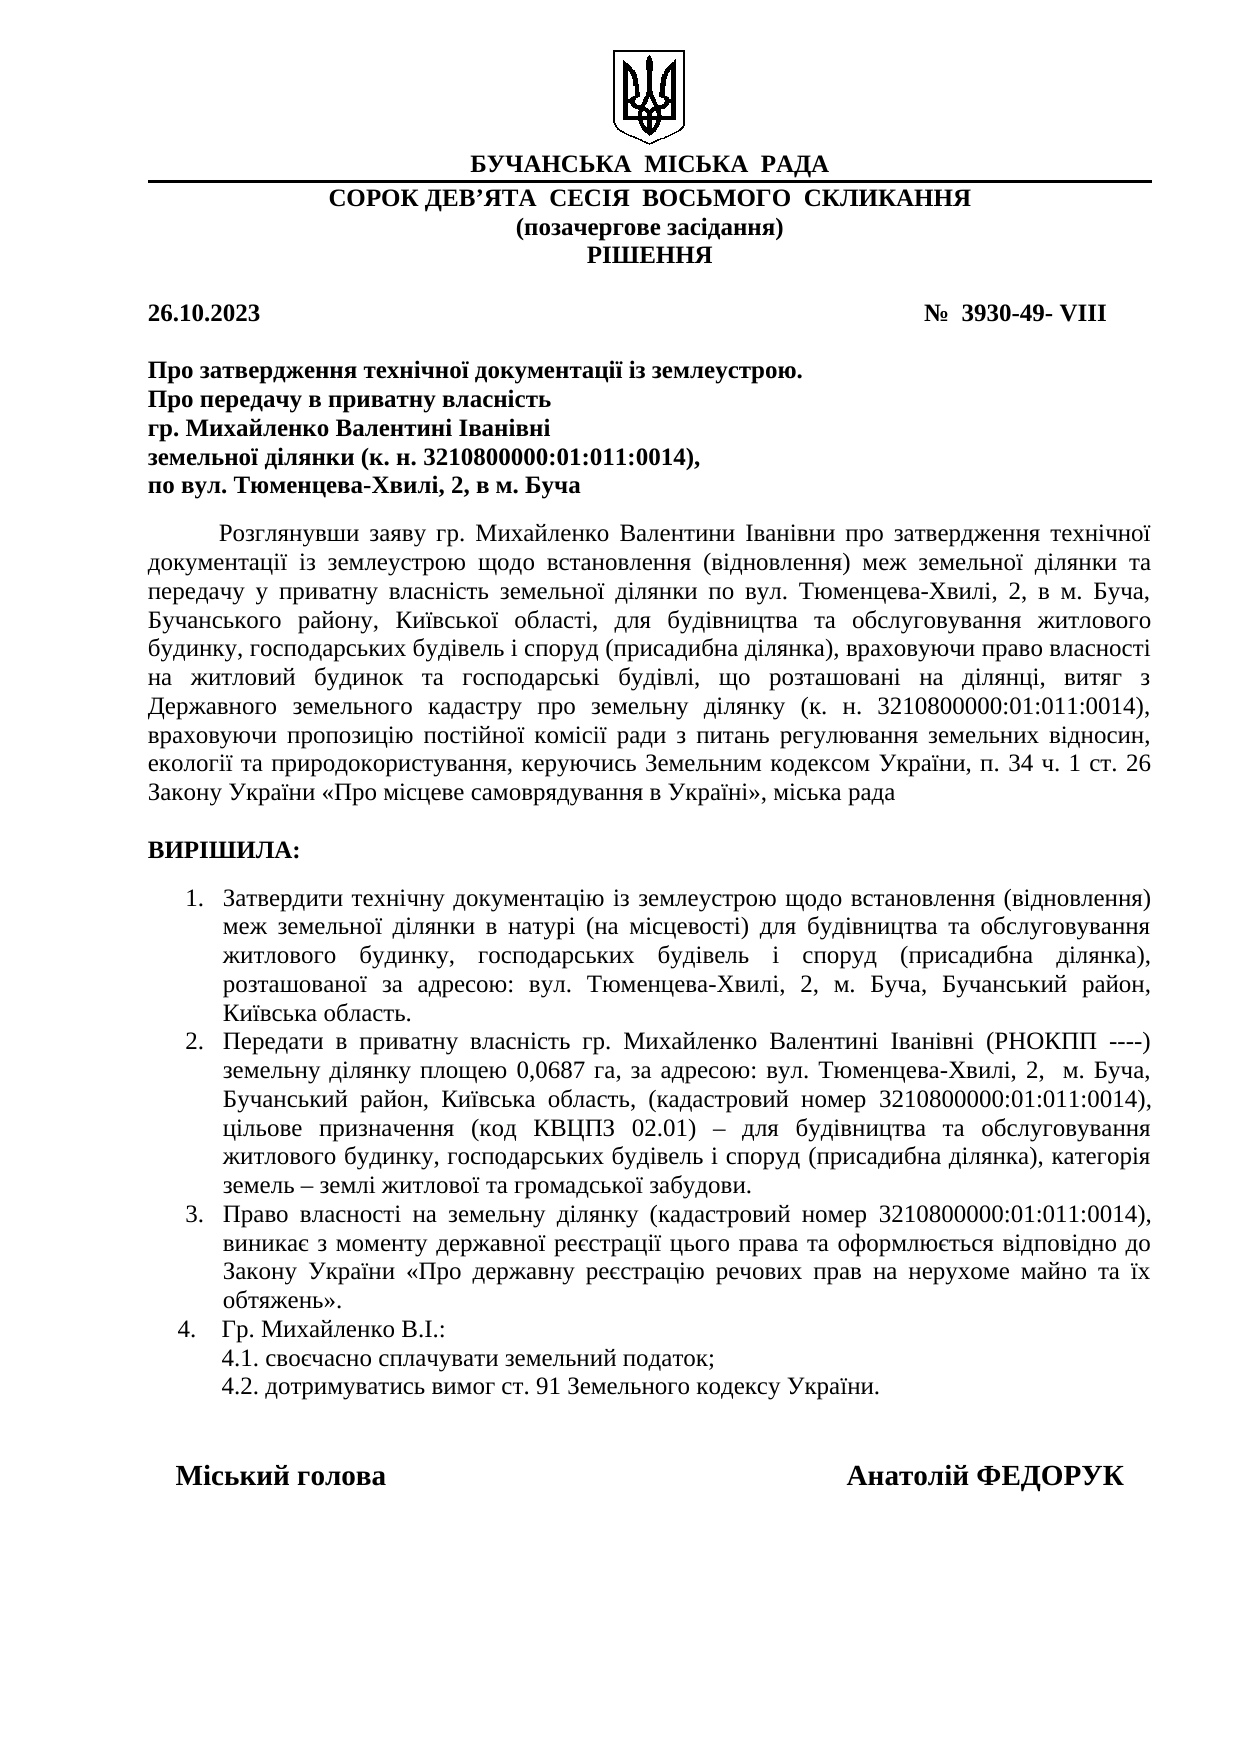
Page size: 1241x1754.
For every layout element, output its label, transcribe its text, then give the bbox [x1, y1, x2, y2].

text гр. Михайленко Валентині Іванівні [148, 413, 1152, 442]
list Затвердити технічну документацію із землеустрою щодо встановлення (відновлення) меж земельної ділянки в натурі (на місцевості) для будівництва та обслуговування житлового будинку, господарських будівель і споруд (присадибна ділянка), розташованої за адресою: вул. Тюменцева-Хвилі, 2, м. Буча, Бучанський район, Київська область. [185, 883, 1152, 1026]
text Розглянувши заяву гр. Михайленко Валентини Іванівни про затвердження технічної документації із землеустрою щодо встановлення (відновлення) меж земельної ділянки та передачу у приватну власність земельної ділянки по вул. Тюменцева-Хвилі, 2, в м. Буча, Бучанського району, Київської області, для будівництва та обслуговування житлового будинку, господарських будівель і споруд (присадибна ділянка), враховуючи право власності на житловий будинок та господарські будівлі, що розташовані на ділянці, витяг з Державного земельного кадастру про земельну ділянку (к. н. 3210800000:01:011:0014), враховуючи пропозицію постійної комісії ради з питань регулювання земельних відносин, екології та природокористування, керуючись Земельним кодексом України, п. 34 ч. 1 ст. 26 Закону України «Про місцеве самоврядування в Україні», міська рада [148, 518, 1152, 806]
text 4.2. дотримуватись вимог ст. 91 Земельного кодексу України. [148, 1371, 1152, 1400]
text 4. Гр. Михайленко В.І.: [148, 1314, 1152, 1343]
list Передати в приватну власність гр. Михайленко Валентині Іванівні (РНОКПП ----) земельну ділянку площею 0,0687 га, за адресою: вул. Тюменцева-Хвилі, 2, м. Буча, Бучанський район, Київська область, (кадастровий номер 3210800000:01:011:0014), цільове призначення (код КВЦПЗ 02.01) – для будівництва та обслуговування житлового будинку, господарських будівель і споруд (присадибна ділянка), категорія земель – землі житлової та громадської забудови. [185, 1026, 1152, 1199]
text земельної ділянки (к. н. 3210800000:01:011:0014), [148, 442, 1152, 471]
text ВИРІШИЛА: [148, 835, 1152, 863]
text (позачергове засідання) [148, 212, 1152, 241]
list Право власності на земельну ділянку (кадастровий номер 3210800000:01:011:0014), виникає з моменту державної реєстрації цього права та оформлюється відповідно до Закону України «Про державну реєстрацію речових прав на нерухоме майно та їх обтяжень». [185, 1199, 1152, 1314]
text 26.10.2023 № 3930-49- VІІІ [148, 298, 1152, 327]
text по вул. Тюменцева-Хвилі, 2, в м. Буча [148, 471, 1152, 499]
text СОРОК ДЕВ’ЯТА СЕСІЯ ВОСЬМОГО СКЛИКАННЯ [148, 183, 1152, 212]
text Міський голова Анатолій ФЕДОРУК [148, 1458, 1152, 1491]
text БУЧАНСЬКА МІСЬКА РАДА [148, 149, 1152, 180]
text Про передачу в приватну власність [148, 384, 1152, 413]
text Про затвердження технічної документації із землеустрою. [148, 356, 1152, 384]
text 4.1. своєчасно сплачувати земельний податок; [148, 1343, 1152, 1371]
text РІШЕННЯ [148, 241, 1152, 269]
